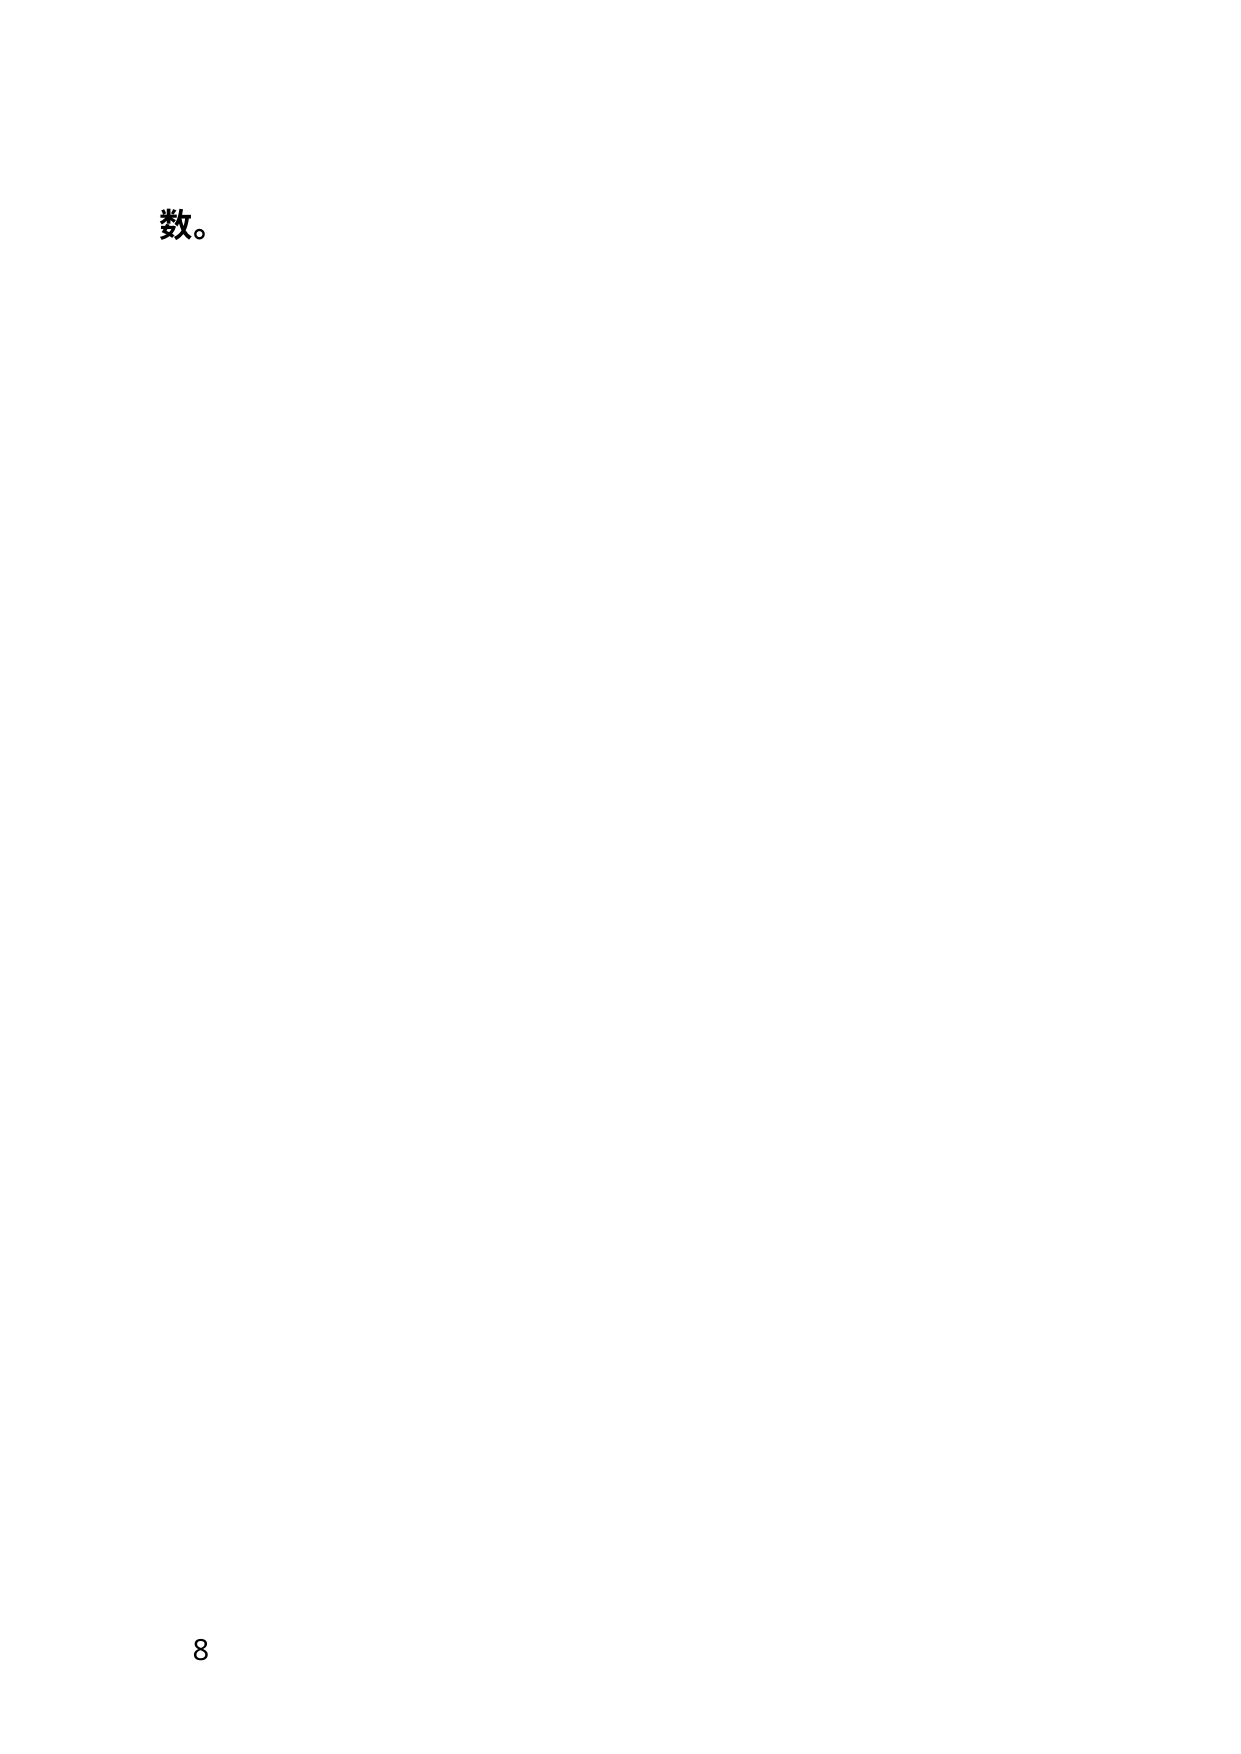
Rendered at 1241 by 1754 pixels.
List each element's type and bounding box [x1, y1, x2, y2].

text [159, 190, 1081, 255]
